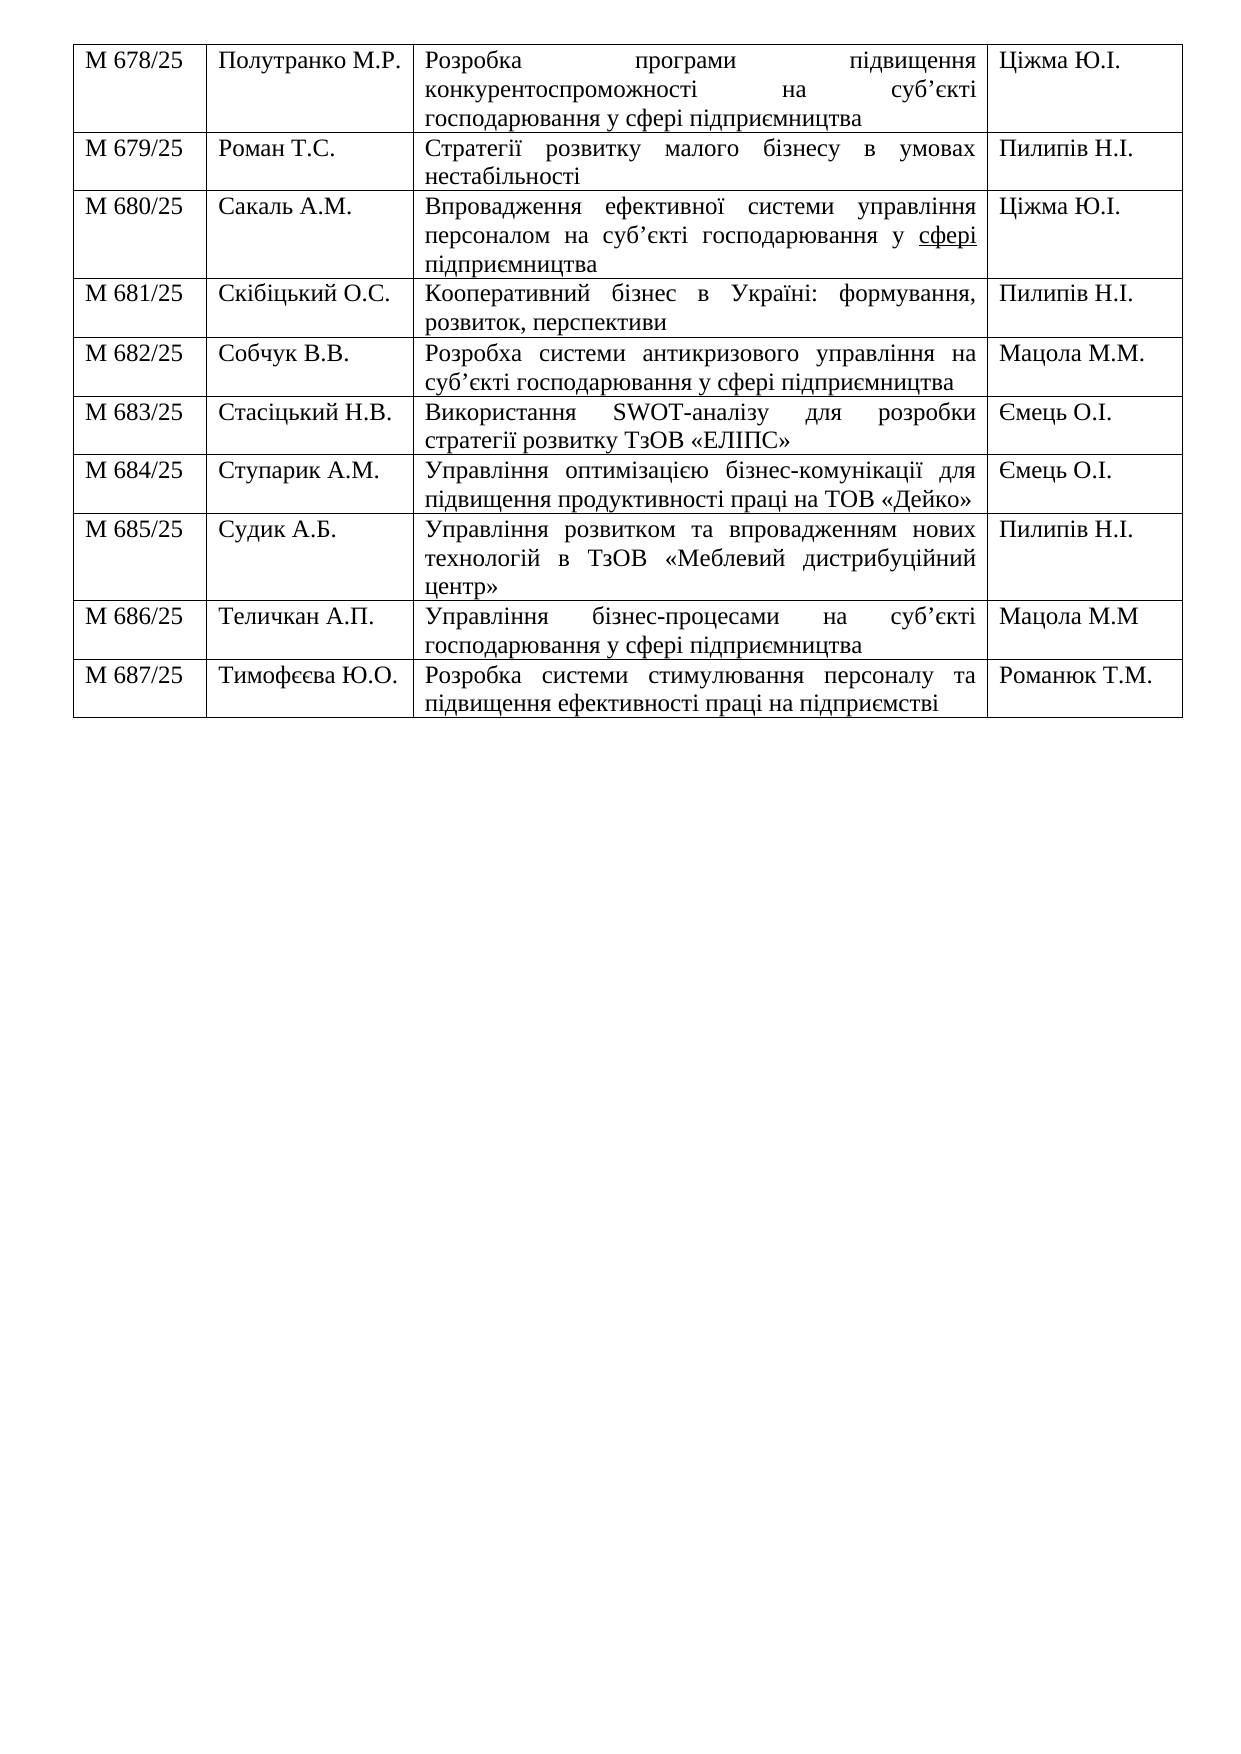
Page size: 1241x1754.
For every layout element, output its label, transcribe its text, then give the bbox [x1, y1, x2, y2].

table_cell Ступарик А.М. [207, 455, 413, 513]
table_cell Управління оптимізацією бізнес-комунікації для підвищення продуктивності праці на ТОВ «Дейко» [414, 455, 987, 513]
table_cell Роман Т.С. [207, 133, 413, 190]
table_cell Ємець О.І. [988, 455, 1182, 513]
table_cell Стасіцький Н.В. [207, 397, 413, 454]
table_cell Ціжма Ю.І. [988, 191, 1182, 277]
table_cell Використання SWОТ-аналізу для розробки стратегії розвитку ТзОВ «ЕЛІПС» [414, 397, 987, 454]
table_cell М 683/25 [74, 397, 206, 454]
table_cell М 682/25 [74, 338, 206, 396]
table_cell Пилипів Н.І. [988, 514, 1182, 600]
table_cell Мацола М.М. [988, 338, 1182, 396]
table_cell Кооперативний бізнес в Україні: формування, розвиток, перспективи [414, 279, 987, 337]
table_cell Розробка програми підвищення конкурентоспроможності на суб’єкті господарювання у сфері підприємництва [414, 45, 987, 132]
table_cell Полутранко М.Р. [207, 45, 413, 132]
table_cell Стратегії розвитку малого бізнесу в умовах нестабільності [414, 133, 987, 190]
table_cell М 680/25 [74, 191, 206, 277]
table_cell Скібіцький О.С. [207, 279, 413, 337]
table_cell Управління бізнес-процесами на суб’єкті господарювання у сфері підприємництва [414, 601, 987, 659]
table_cell Судик А.Б. [207, 514, 413, 600]
table_cell Ємець О.І. [988, 397, 1182, 454]
table_cell Пилипів Н.І. [988, 133, 1182, 190]
table_cell Сакаль А.М. [207, 191, 413, 277]
table_cell Романюк Т.М. [988, 660, 1182, 717]
table_cell М 686/25 [74, 601, 206, 659]
table_cell Управління розвитком та впровадженням нових технологій в ТзОВ «Меблевий дистрибуційний центр» [414, 514, 987, 600]
table_cell Мацола М.М [988, 601, 1182, 659]
table_cell М 678/25 [74, 45, 206, 132]
table_cell Розробха системи антикризового управління на суб’єкті господарювання у сфері підприємництва [414, 338, 987, 396]
table_cell Теличкан А.П. [207, 601, 413, 659]
table_cell М 685/25 [74, 514, 206, 600]
table_cell Ціжма Ю.І. [988, 45, 1182, 132]
table_cell Тимофєєва Ю.О. [207, 660, 413, 717]
table_cell М 684/25 [74, 455, 206, 513]
table_cell Розробка системи стимулювання персоналу та підвищення ефективності праці на підприємстві [414, 660, 987, 717]
table_cell Пилипів Н.І. [988, 279, 1182, 337]
table_cell М 679/25 [74, 133, 206, 190]
table_cell М 681/25 [74, 279, 206, 337]
table_cell М 687/25 [74, 660, 206, 717]
table_cell Впровадження ефективної системи управління персоналом на суб’єкті господарювання у сфері підприємництва [414, 191, 987, 277]
table_cell Собчук В.В. [207, 338, 413, 396]
